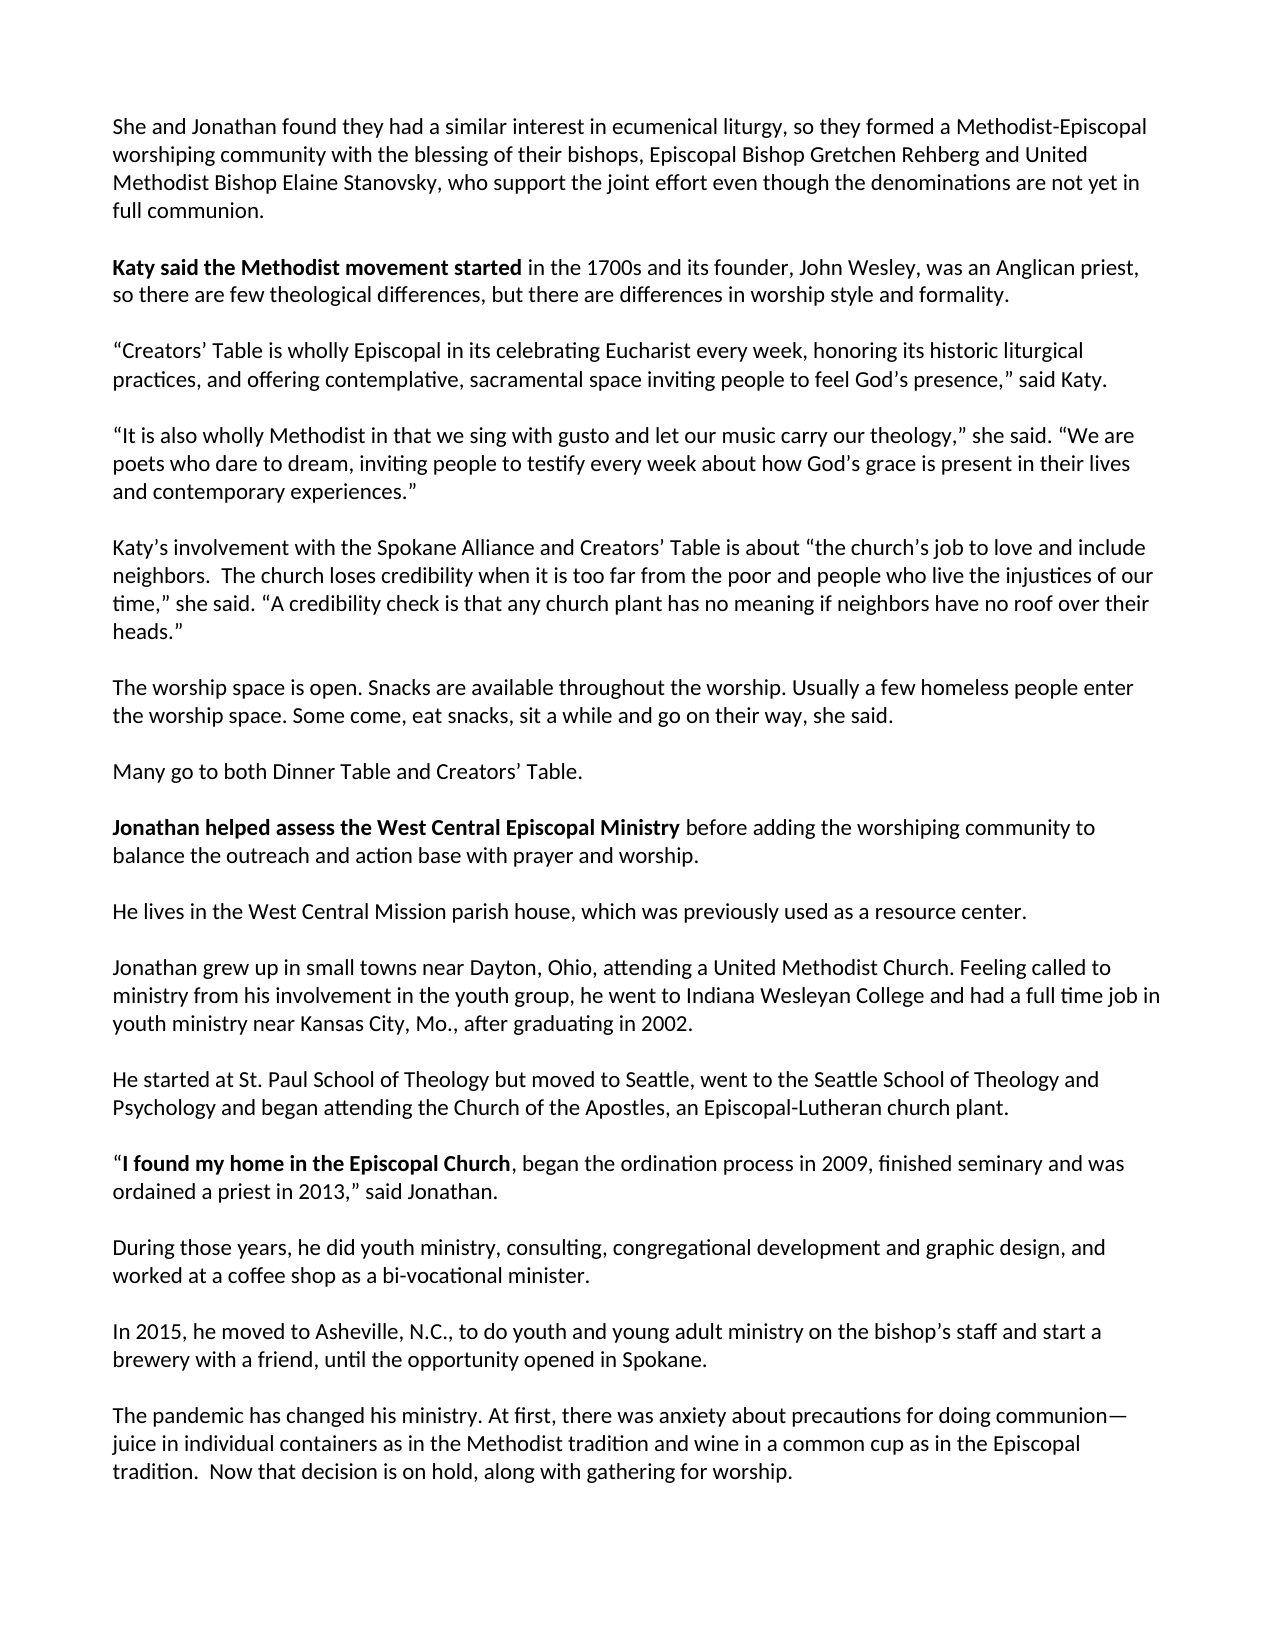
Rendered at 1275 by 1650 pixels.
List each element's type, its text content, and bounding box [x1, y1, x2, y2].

text “It is also wholly Methodist in that we sing with gusto and let our music carry our theology,” she said. “We are poets who dare to dream, inviting people to testify every week about how God’s grace is present in their lives and contemporary experiences.” [112, 421, 1162, 505]
text “I found my home in the Episcopal Church, began the ordination process in 2009, finished seminary and was ordained a priest in 2013,” said Jonathan. [112, 1149, 1162, 1205]
text Katy said the Methodist movement started in the 1700s and its founder, John Wesley, was an Anglican priest, so there are few theological differences, but there are differences in worship style and formality. [112, 253, 1162, 309]
text He started at St. Paul School of Theology but moved to Seattle, went to the Seattle School of Theology and Psychology and began attending the Church of the Apostles, an Episcopal-Lutheran church plant. [112, 1065, 1162, 1121]
text He lives in the West Central Mission parish house, which was previously used as a resource center. [112, 897, 1162, 925]
text During those years, he did youth ministry, consulting, congregational development and graphic design, and worked at a coffee shop as a bi-vocational minister. [112, 1233, 1162, 1289]
text The pandemic has changed his ministry. At first, there was anxiety about precautions for doing communion—juice in individual containers as in the Methodist tradition and wine in a common cup as in the Episcopal tradition. Now that decision is on hold, along with gathering for worship. [112, 1401, 1162, 1486]
text Jonathan helped assess the West Central Episcopal Ministry before adding the worshiping community to balance the outreach and action base with prayer and worship. [112, 813, 1162, 869]
text Jonathan grew up in small towns near Dayton, Ohio, attending a United Methodist Church. Feeling called to ministry from his involvement in the youth group, he went to Indiana Wesleyan College and had a full time job in youth ministry near Kansas City, Mo., after graduating in 2002. [112, 953, 1162, 1037]
text The worship space is open. Snacks are available throughout the worship. Usually a few homeless people enter the worship space. Some come, eat snacks, sit a while and go on their way, she said. [112, 673, 1162, 729]
text Katy’s involvement with the Spokane Alliance and Creators’ Table is about “the church’s job to love and include neighbors. The church loses credibility when it is too far from the poor and people who live the injustices of our time,” she said. “A credibility check is that any church plant has no meaning if neighbors have no roof over their heads.” [112, 533, 1162, 645]
text In 2015, he moved to Asheville, N.C., to do youth and young adult ministry on the bishop’s staff and start a brewery with a friend, until the opportunity opened in Spokane. [112, 1317, 1162, 1373]
text Many go to both Dinner Table and Creators’ Table. [112, 757, 1162, 785]
text She and Jonathan found they had a similar interest in ecumenical liturgy, so they formed a Methodist-Episcopal worshiping community with the blessing of their bishops, Episcopal Bishop Gretchen Rehberg and United Methodist Bishop Elaine Stanovsky, who support the joint effort even though the denominations are not yet in full communion. [112, 112, 1162, 224]
text “Creators’ Table is wholly Episcopal in its celebrating Eucharist every week, honoring its historic liturgical practices, and offering contemplative, sacramental space inviting people to feel God’s presence,” said Katy. [112, 337, 1162, 393]
